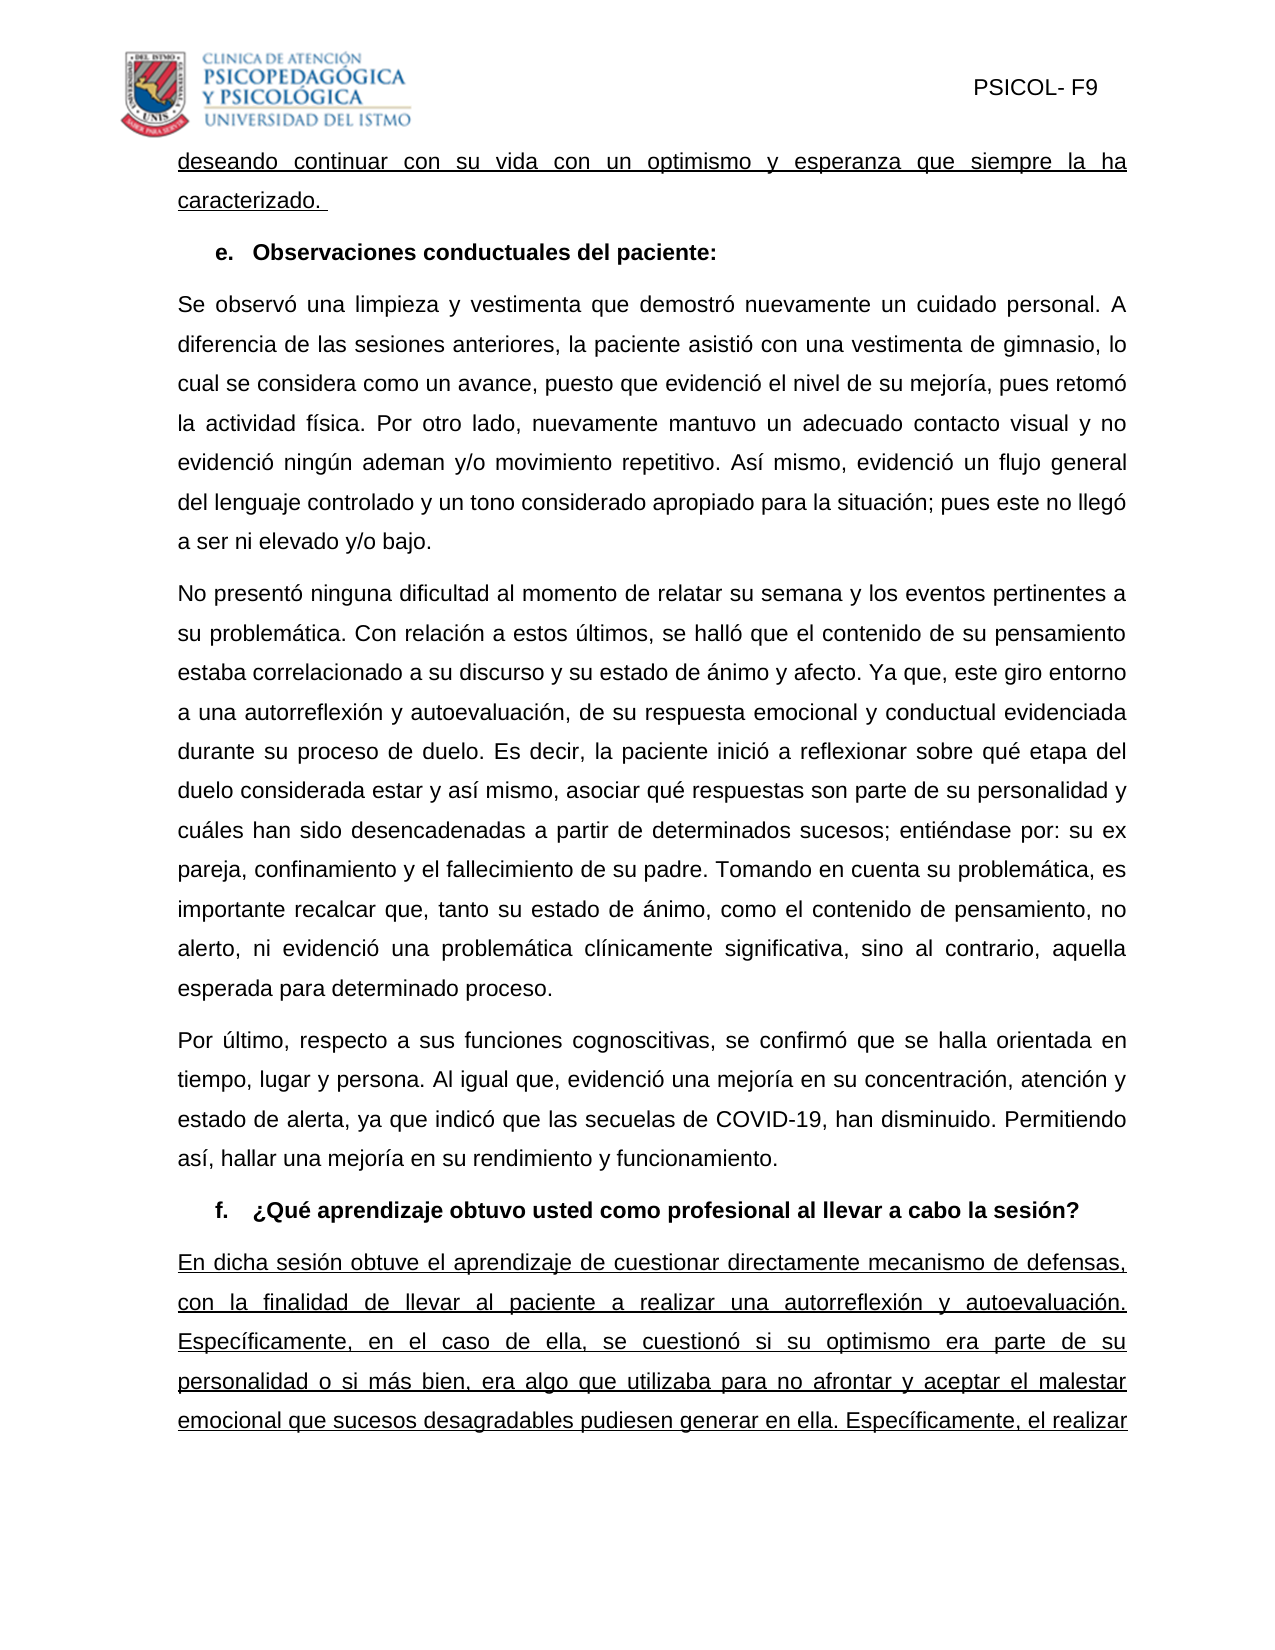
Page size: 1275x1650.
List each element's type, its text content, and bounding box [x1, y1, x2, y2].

text Se observó una limpieza y vestimenta que demostró nuevamente un cuidado personal. A diferencia de las sesiones anteriores, la paciente asistió con una vestimenta de gimnasio, lo cual se considera como un avance, puesto que evidenció el nivel de su mejoría, pues retomó la actividad física. Por otro lado, nuevamente mantuvo un adecuado contacto visual y no evidenció ningún ademan y/o movimiento repetitivo. Así mismo, evidenció un flujo general del lenguaje controlado y un tono considerado apropiado para la situación; pues este no llegó a ser ni elevado y/o bajo. [177, 291, 1127, 554]
list ¿Qué aprendizaje obtuvo usted como profesional al llevar a cabo la sesión? [215, 1197, 1127, 1223]
picture [65, 20, 437, 148]
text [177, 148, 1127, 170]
text Por último, respecto a sus funciones cognoscitivas, se confirmó que se halla orientada en tiempo, lugar y persona. Al igual que, evidenció una mejoría en su concentración, atención y estado de alerta, ya que indicó que las secuelas de COVID-19, han disminuido. Permitiendo así, hallar una mejoría en su rendimiento y funcionamiento. [177, 1027, 1127, 1172]
list Observaciones conductuales del paciente: [215, 239, 1127, 266]
text No presentó ninguna dificultad al momento de relatar su semana y los eventos pertinentes a su problemática. Con relación a estos últimos, se halló que el contenido de su pensamiento estaba correlacionado a su discurso y su estado de ánimo y afecto. Ya que, este giro entorno a una autorreflexión y autoevaluación, de su respuesta emocional y conductual evidenciada durante su proceso de duelo. Es decir, la paciente inició a reflexionar sobre qué etapa del duelo considerada estar y así mismo, asociar qué respuestas son parte de su personalidad y cuáles han sido desencadenadas a partir de determinados sucesos; entiéndase por: su ex pareja, confinamiento y el fallecimiento de su padre. Tomando en cuenta su problemática, es importante recalcar que, tanto su estado de ánimo, como el contenido de pensamiento, no alerto, ni evidenció una problemática clínicamente significativa, sino al contrario, aquella esperada para determinado proceso. [177, 580, 1127, 1001]
